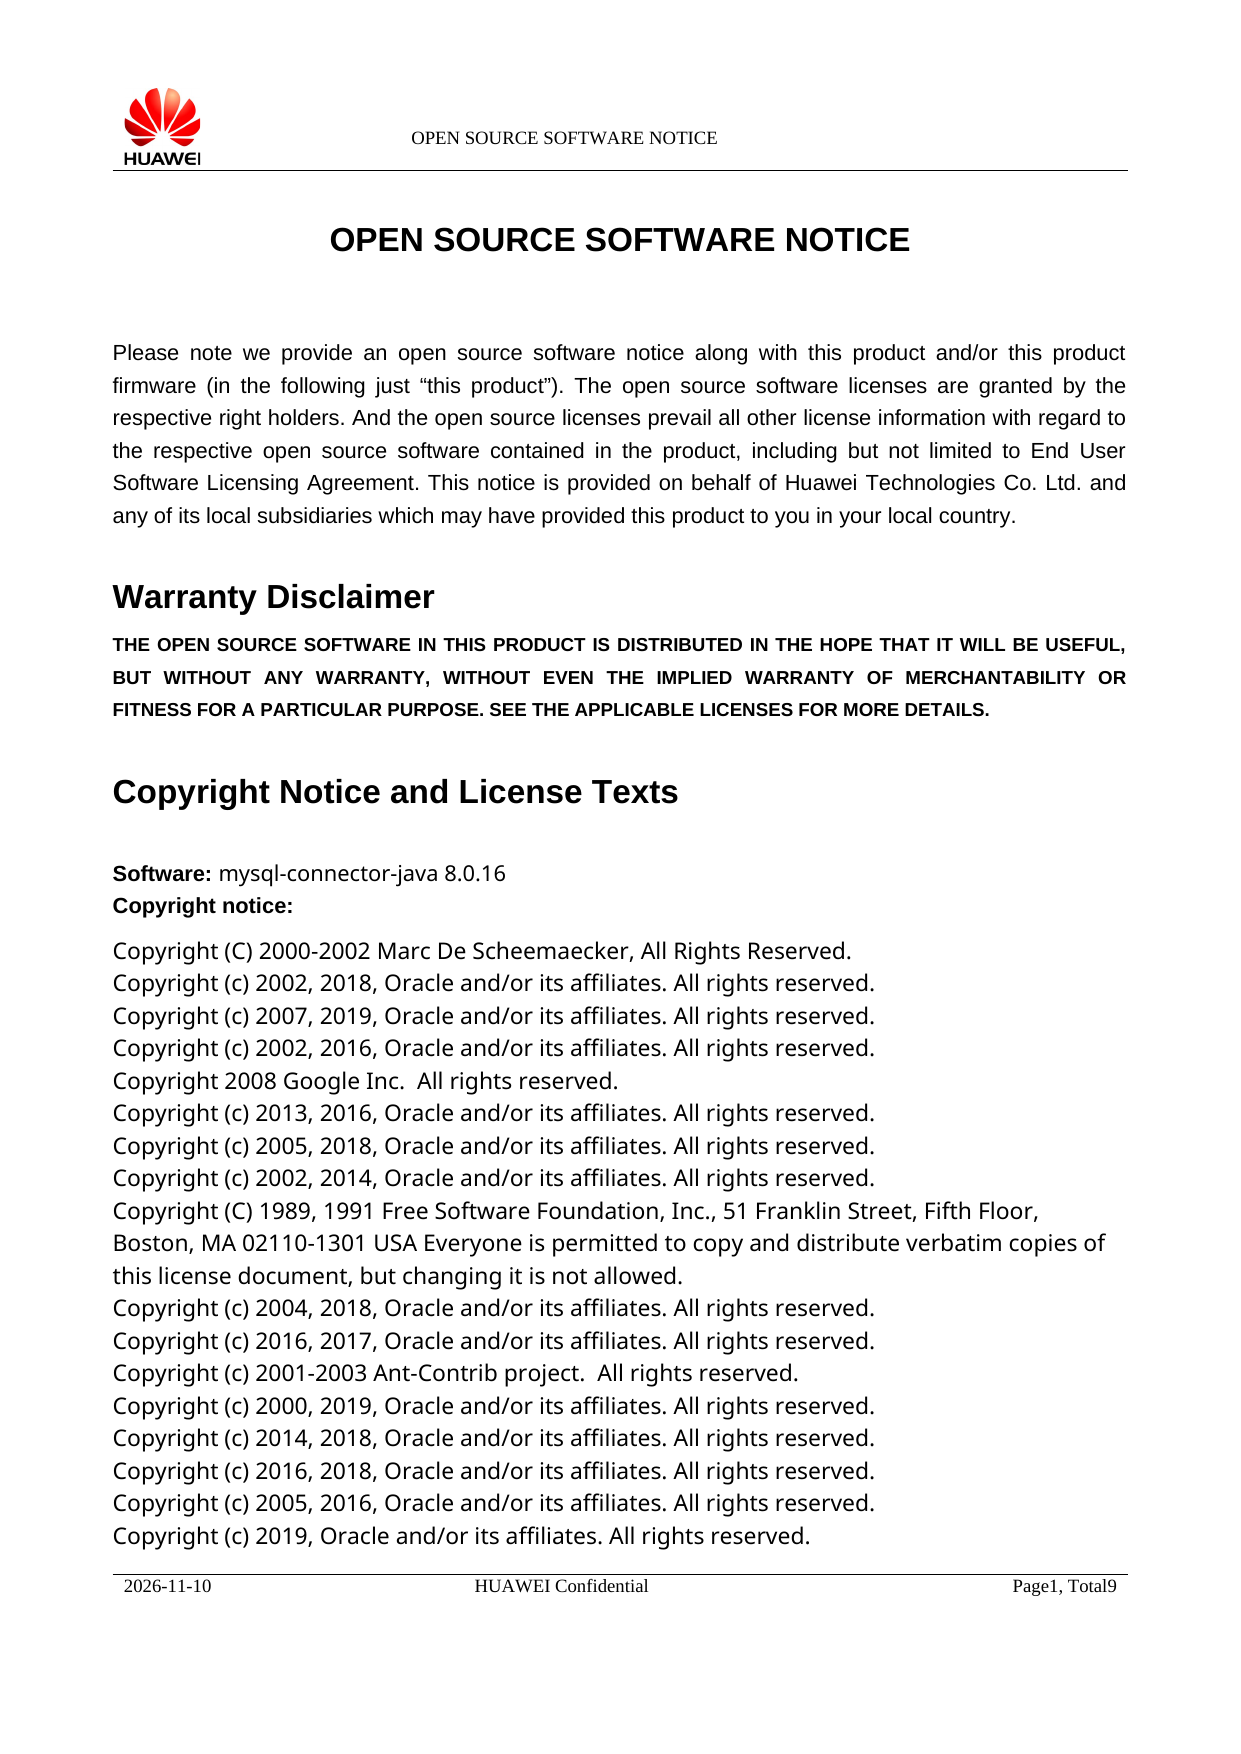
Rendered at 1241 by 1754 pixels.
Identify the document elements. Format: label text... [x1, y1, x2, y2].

text Warranty Disclaimer [112, 564, 1128, 629]
picture [124, 88, 201, 165]
text Copyright notice: [112, 889, 1128, 921]
title Software: mysql-connector-java 8.0.16 [112, 856, 1128, 889]
text The open source software in this product is distributed in the hope that it will be useful, but WITHOUT ANY WARRANTY, without even the implied warranty of MERCHANTABILITY or FITNESS FOR A PARTICULAR PURPOSE. See the applicable licenses for more details. [112, 629, 1128, 726]
text OPEN SOURCE SOFTWARE NOTICE [112, 206, 1128, 271]
text Copyright Notice and License Texts [112, 759, 1128, 824]
text Please note we provide an open source software notice along with this product and/or this product firmware (in the following just “this product”). The open source software licenses are granted by the respective right holders. And the open source licenses prevail all other license information with regard to the respective open source software contained in the product, including but not limited to End User Software Licensing Agreement. This notice is provided on behalf of Huawei Technologies Co. Ltd. and any of its local subsidiaries which may have provided this product to you in your local country. [112, 336, 1128, 531]
